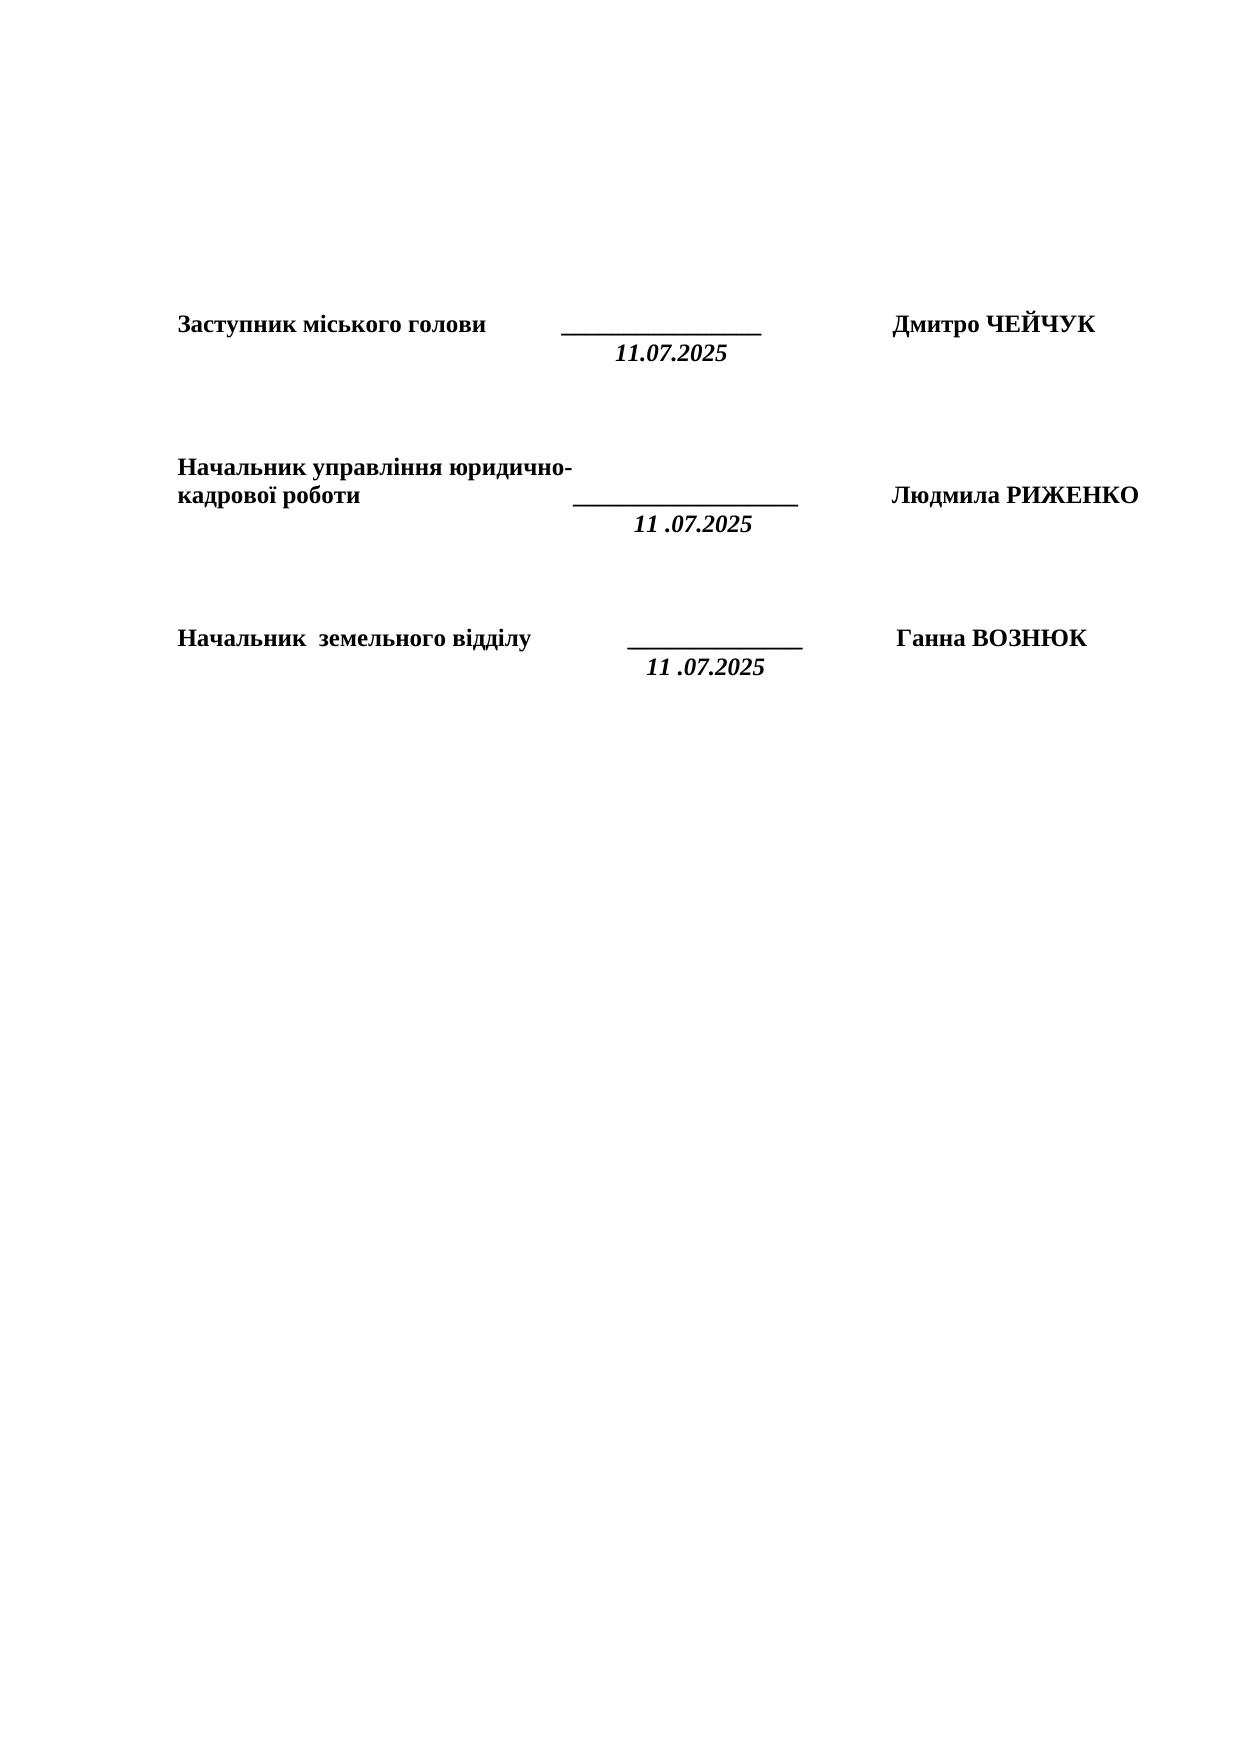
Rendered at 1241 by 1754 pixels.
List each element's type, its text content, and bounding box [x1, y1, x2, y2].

text 11.07.2025 [177, 338, 1181, 394]
text Заступник міського голови ________________ Дмитро ЧЕЙЧУК [177, 309, 1181, 338]
text 11 .07.2025 [177, 652, 1181, 680]
text Начальник управління юридично- [177, 423, 1181, 481]
text 11 .07.2025 [177, 509, 1181, 623]
text кадрової роботи __________________ Людмила РИЖЕНКО [177, 481, 1181, 509]
text Начальник земельного відділу ______________ Ганна ВОЗНЮК [177, 623, 1181, 652]
